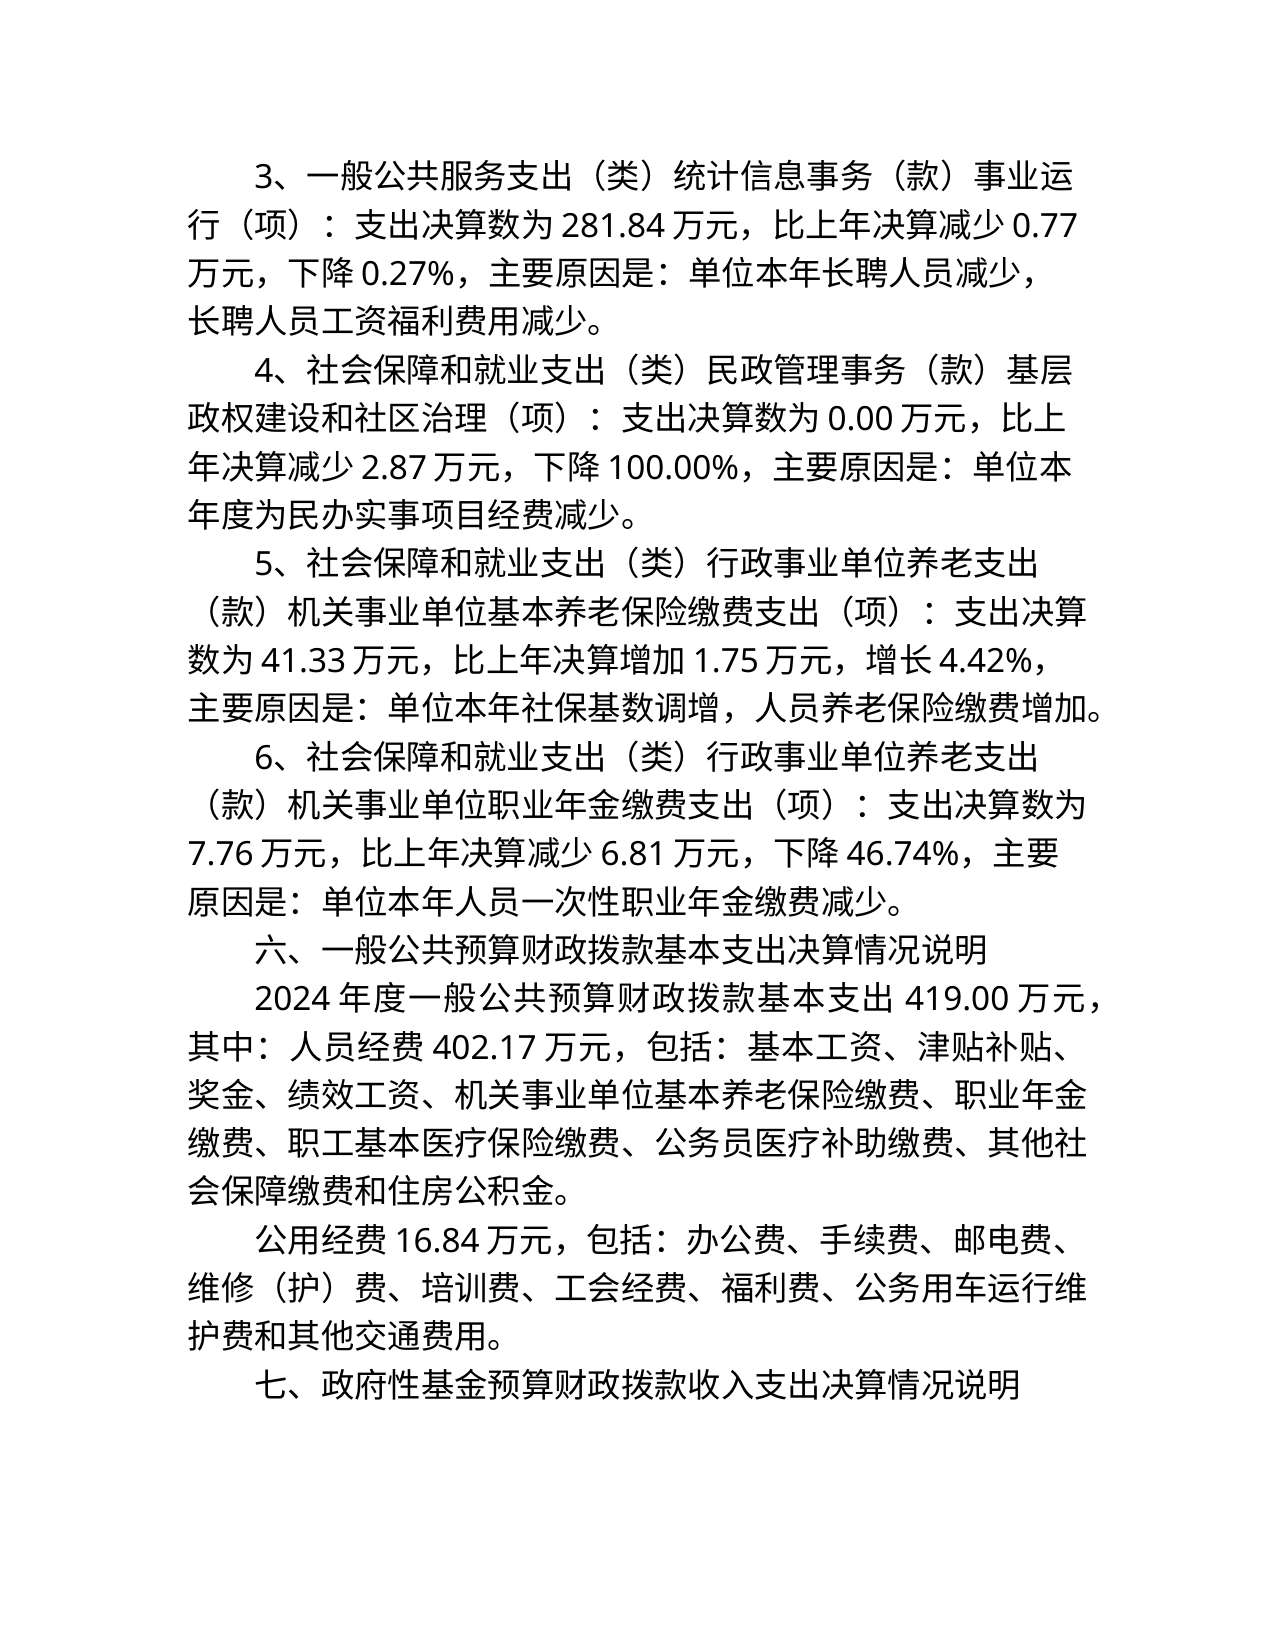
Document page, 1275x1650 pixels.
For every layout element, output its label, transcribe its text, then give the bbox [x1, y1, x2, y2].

text 3、一般公共服务支出（类）统计信息事务（款）事业运行（项）：支出决算数为281.84万元，比上年决算减少0.77万元，下降0.27%，主要原因是：单位本年长聘人员减少，长聘人员工资福利费用减少。 [187, 150, 1087, 343]
text 七、政府性基金预算财政拨款收入支出决算情况说明 [187, 1358, 1087, 1407]
text 2024年度一般公共预算财政拨款基本支出419.00万元，其中：人员经费402.17万元，包括：基本工资、津贴补贴、奖金、绩效工资、机关事业单位基本养老保险缴费、职业年金缴费、职工基本医疗保险缴费、公务员医疗补助缴费、其他社会保障缴费和住房公积金。 [187, 972, 1087, 1213]
text 六、一般公共预算财政拨款基本支出决算情况说明 [187, 924, 1087, 972]
text 公用经费16.84万元，包括：办公费、手续费、邮电费、维修（护）费、培训费、工会经费、福利费、公务用车运行维护费和其他交通费用。 [187, 1213, 1087, 1358]
text 6、社会保障和就业支出（类）行政事业单位养老支出（款）机关事业单位职业年金缴费支出（项）：支出决算数为7.76万元，比上年决算减少6.81万元，下降46.74%，主要原因是：单位本年人员一次性职业年金缴费减少。 [187, 730, 1087, 924]
text 4、社会保障和就业支出（类）民政管理事务（款）基层政权建设和社区治理（项）：支出决算数为0.00万元，比上年决算减少2.87万元，下降100.00%，主要原因是：单位本年度为民办实事项目经费减少。 [187, 343, 1087, 537]
text 5、社会保障和就业支出（类）行政事业单位养老支出（款）机关事业单位基本养老保险缴费支出（项）：支出决算数为41.33万元，比上年决算增加1.75万元，增长4.42%，主要原因是：单位本年社保基数调增，人员养老保险缴费增加。 [187, 537, 1087, 730]
